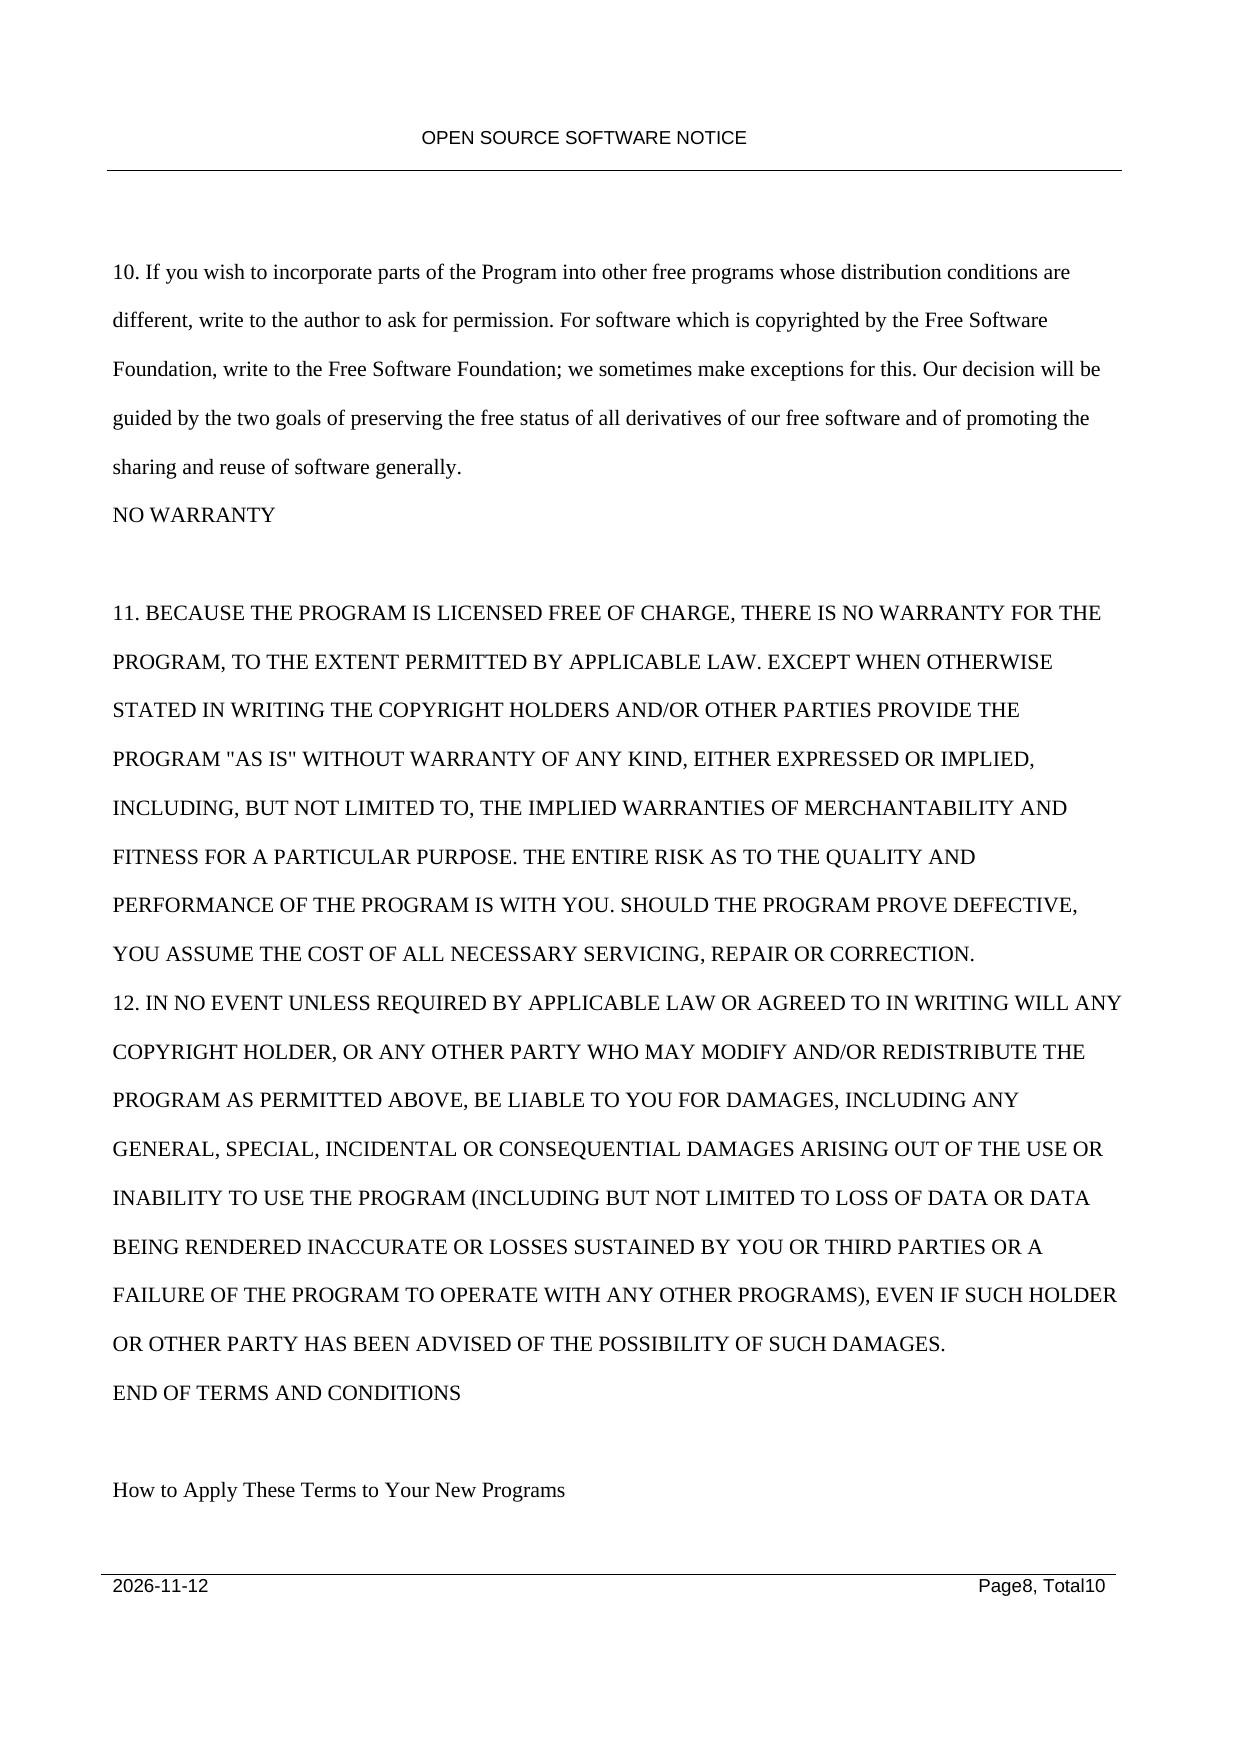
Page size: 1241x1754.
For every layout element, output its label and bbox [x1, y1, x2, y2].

text [112, 206, 1128, 1506]
